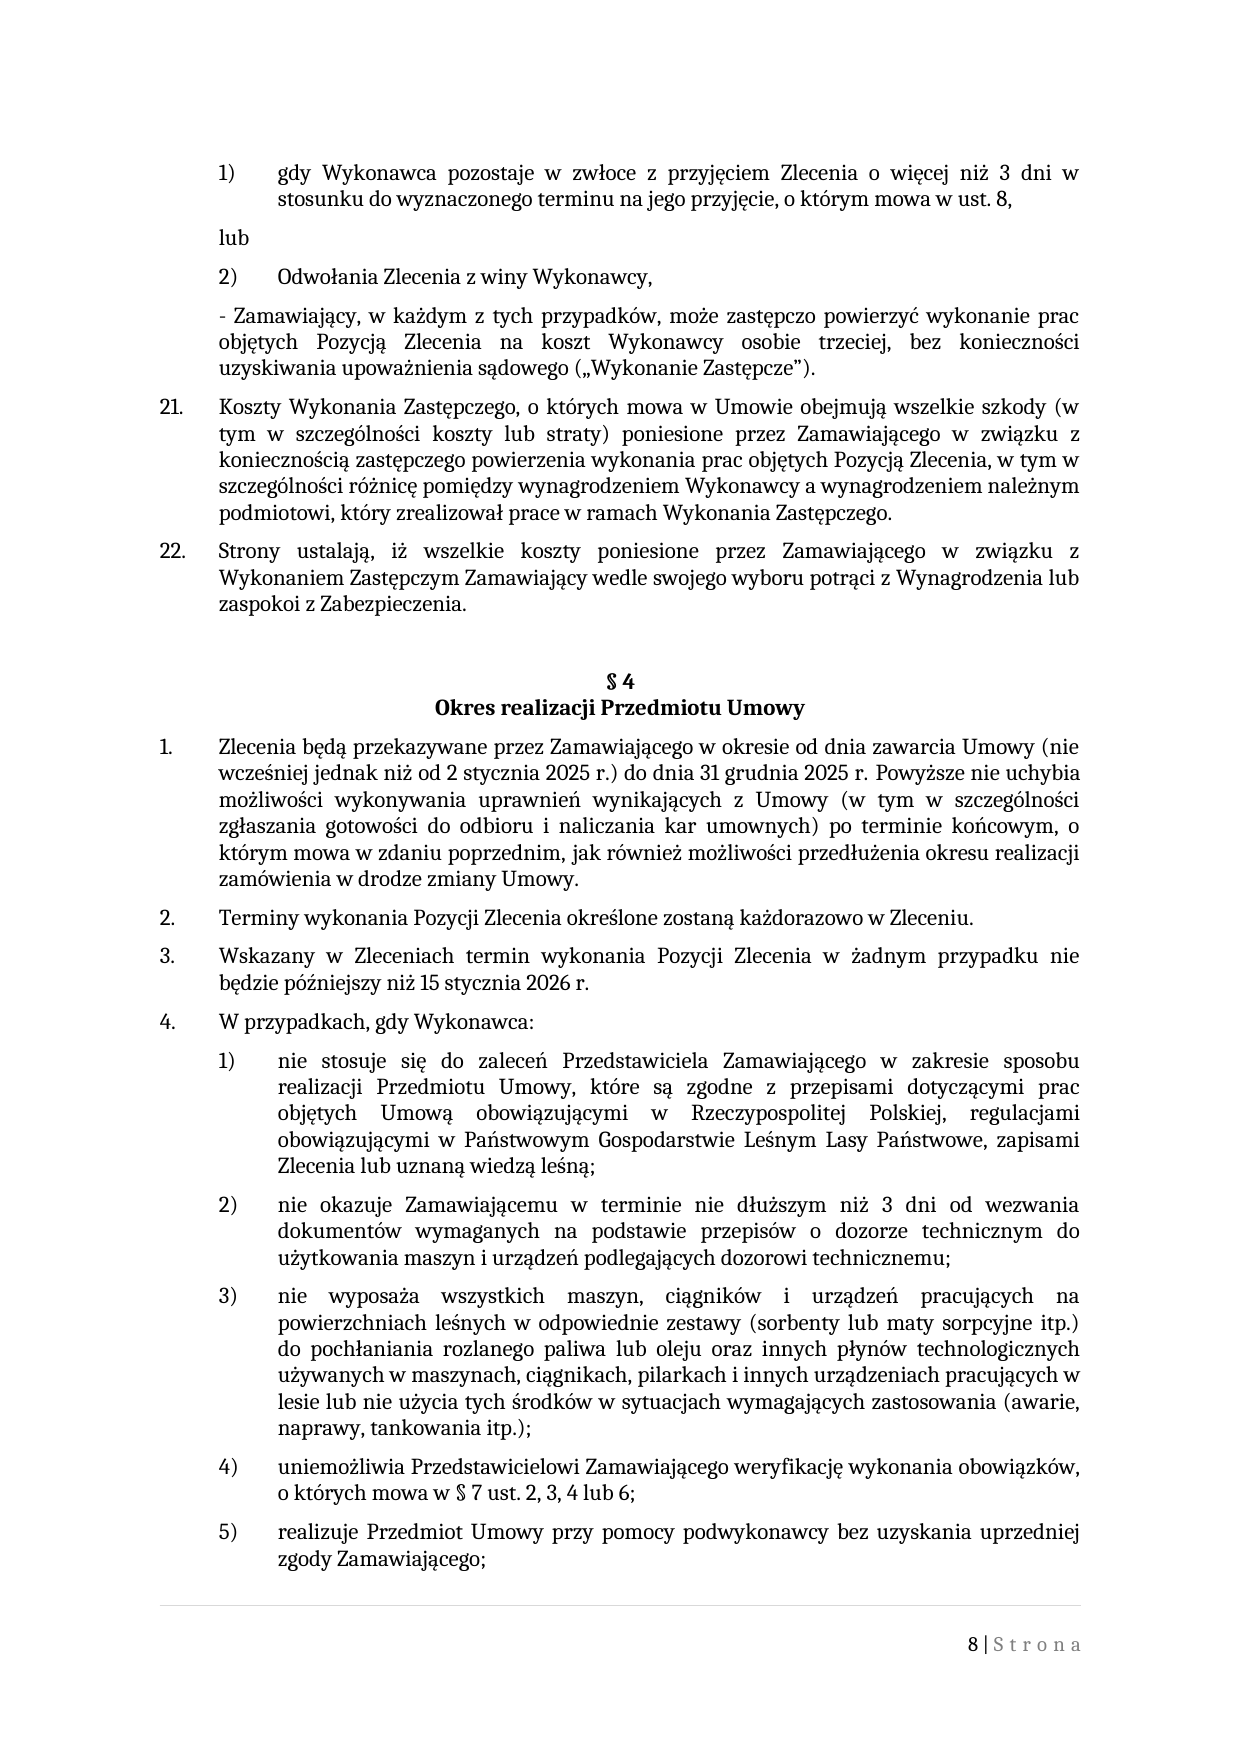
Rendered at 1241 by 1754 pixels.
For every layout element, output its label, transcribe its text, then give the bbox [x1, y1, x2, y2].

list W przypadkach, gdy Wykonawca: [159, 1008, 1081, 1035]
text § 4 Okres realizacji Przedmiotu Umowy [159, 669, 1081, 721]
list Terminy wykonania Pozycji Zlecenia określone zostaną każdorazowo w Zleceniu. [159, 904, 1081, 931]
list Zlecenia będą przekazywane przez Zamawiającego w okresie od dnia zawarcia Umowy (nie wcześniej jednak niż od 2 stycznia 2025 r.) do dnia 31 grudnia 2025 r. Powyższe nie uchybia możliwości wykonywania uprawnień wynikających z Umowy (w tym w szczególności zgłaszania gotowości do odbioru i naliczania kar umownych) po terminie końcowym, o którym mowa w zdaniu poprzednim, jak również możliwości przedłużenia okresu realizacji zamówienia w drodze zmiany Umowy. [159, 734, 1081, 892]
text 1) gdy Wykonawca pozostaje w zwłoce z przyjęciem Zlecenia o więcej niż 3 dni w stosunku do wyznaczonego terminu na jego przyjęcie, o którym mowa w ust. 8, [218, 159, 1081, 212]
text 5) realizuje Przedmiot Umowy przy pomocy podwykonawcy bez uzyskania uprzedniej zgody Zamawiającego; [218, 1519, 1081, 1572]
text 1) nie stosuje się do zaleceń Przedstawiciela Zamawiającego w zakresie sposobu realizacji Przedmiotu Umowy, które są zgodne z przepisami dotyczącymi prac objętych Umową obowiązującymi w Rzeczypospolitej Polskiej, regulacjami obowiązującymi w Państwowym Gospodarstwie Leśnym Lasy Państwowe, zapisami Zlecenia lub uznaną wiedzą leśną; [218, 1047, 1081, 1179]
text 21. Koszty Wykonania Zastępczego, o których mowa w Umowie obejmują wszelkie szkody (w tym w szczególności koszty lub straty) poniesione przez Zamawiającego w związku z koniecznością zastępczego powierzenia wykonania prac objętych Pozycją Zlecenia, w tym w szczególności różnicę pomiędzy wynagrodzeniem Wykonawcy a wynagrodzeniem należnym podmiotowi, który zrealizował prace w ramach Wykonania Zastępczego. [159, 394, 1081, 526]
text 4) uniemożliwia Przedstawicielowi Zamawiającego weryfikację wykonania obowiązków, o których mowa w § 7 ust. 2, 3, 4 lub 6; [218, 1454, 1081, 1507]
text 2) nie okazuje Zamawiającemu w terminie nie dłuższym niż 3 dni od wezwania dokumentów wymaganych na podstawie przepisów o dozorze technicznym do użytkowania maszyn i urządzeń podlegających dozorowi technicznemu; [218, 1192, 1081, 1271]
text - Zamawiający, w każdym z tych przypadków, może zastępczo powierzyć wykonanie prac objętych Pozycją Zlecenia na koszt Wykonawcy osobie trzeciej, bez konieczności uzyskiwania upoważnienia sądowego („Wykonanie Zastępcze”). [218, 302, 1081, 381]
text 2) Odwołania Zlecenia z winy Wykonawcy, [218, 263, 1081, 290]
text 3) nie wyposaża wszystkich maszyn, ciągników i urządzeń pracujących na powierzchniach leśnych w odpowiednie zestawy (sorbenty lub maty sorpcyjne itp.) do pochłaniania rozlanego paliwa lub oleju oraz innych płynów technologicznych używanych w maszynach, ciągnikach, pilarkach i innych urządzeniach pracujących w lesie lub nie użycia tych środków w sytuacjach wymagających zastosowania (awarie, naprawy, tankowania itp.); [218, 1283, 1081, 1441]
text 22. Strony ustalają, iż wszelkie koszty poniesione przez Zamawiającego w związku z Wykonaniem Zastępczym Zamawiający wedle swojego wyboru potrąci z Wynagrodzenia lub zaspokoi z Zabezpieczenia. [159, 538, 1081, 617]
text lub [218, 225, 1081, 251]
list Wskazany w Zleceniach termin wykonania Pozycji Zlecenia w żadnym przypadku nie będzie późniejszy niż 15 stycznia 2026 r. [159, 943, 1081, 996]
